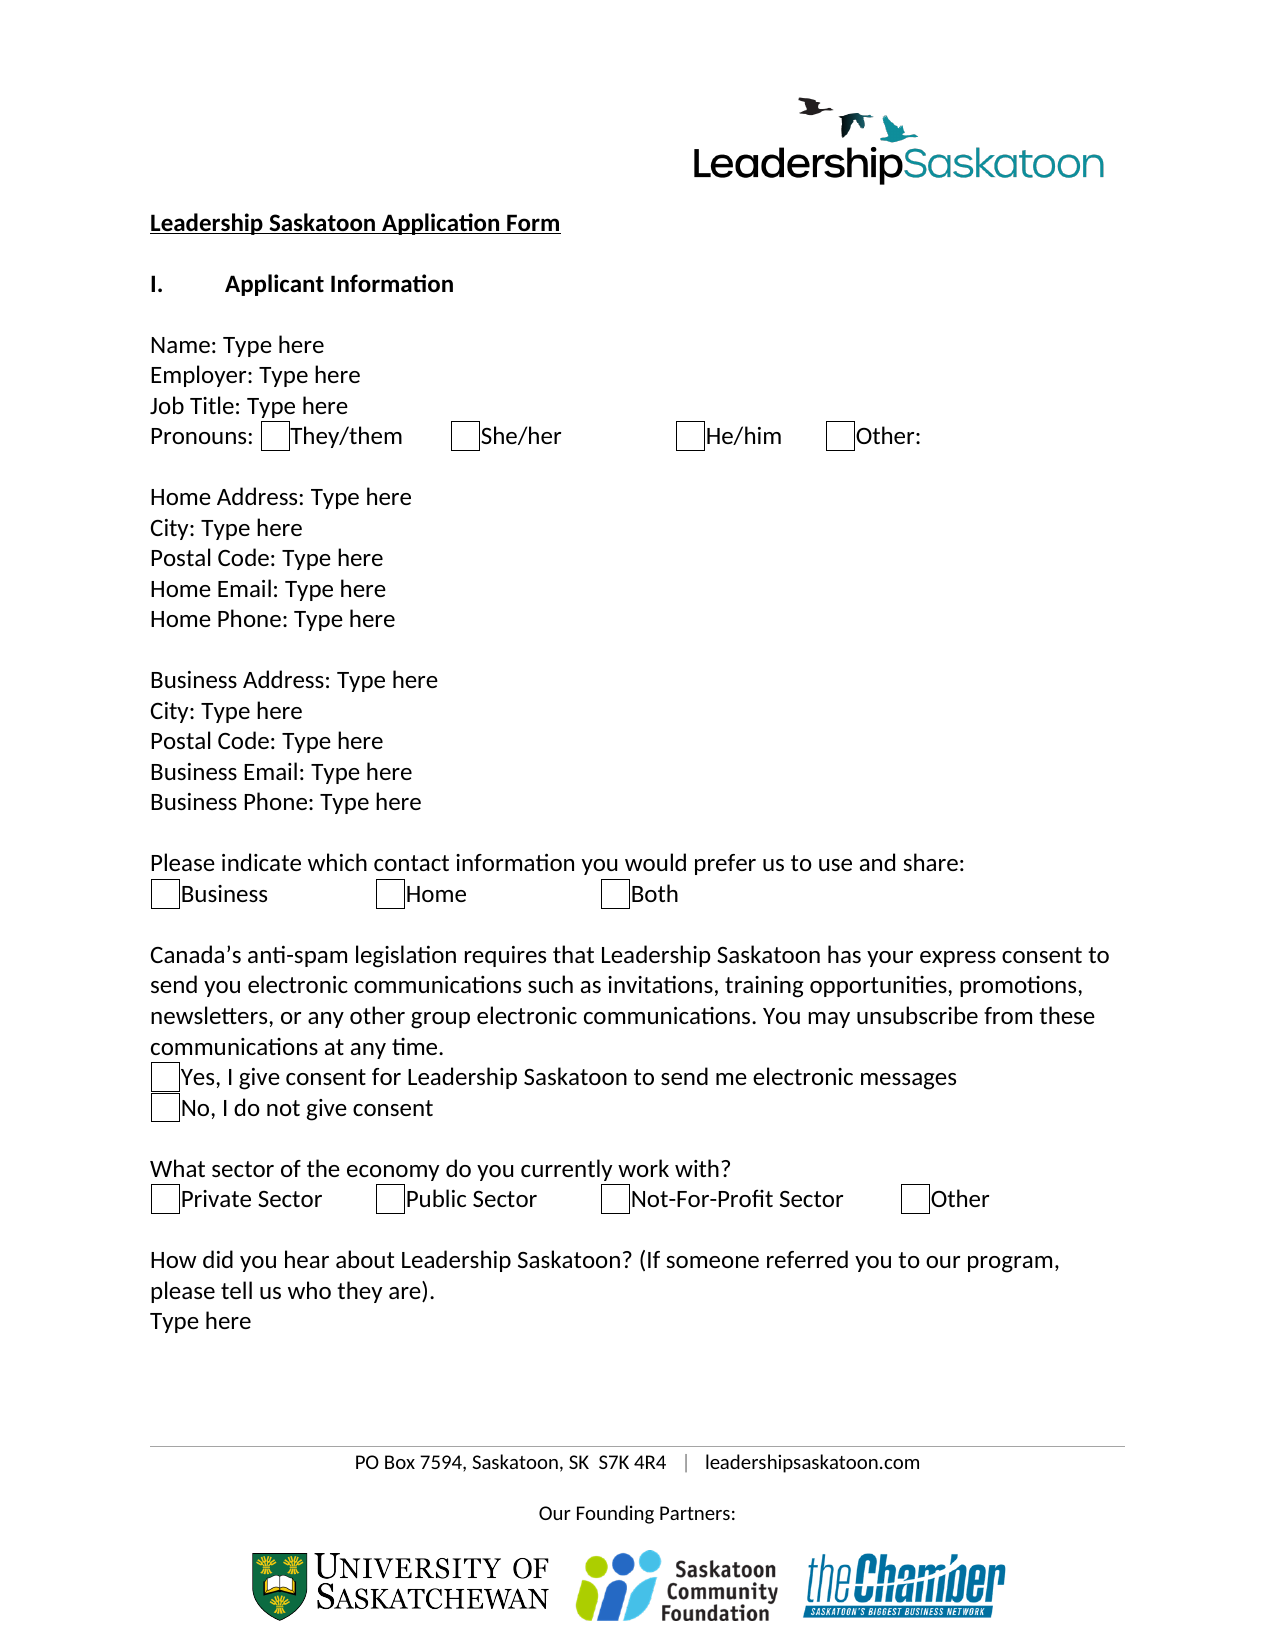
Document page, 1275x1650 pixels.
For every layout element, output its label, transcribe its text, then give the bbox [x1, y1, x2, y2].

text Business Address: Type here [150, 664, 1125, 695]
text Postal Code: Type here [150, 542, 1125, 573]
text Please indicate which contact information you would prefer us to use and share: [150, 848, 1125, 878]
text Home Email: Type here [150, 573, 1125, 603]
text Business Phone: Type here [150, 787, 1125, 817]
text City: Type here [150, 512, 1125, 542]
text City: Type here [150, 695, 1125, 726]
picture [252, 1553, 549, 1621]
text Business Home Both [150, 878, 1125, 909]
text Job Title: Type here [150, 390, 1125, 420]
text Leadership Saskatoon Application Form [150, 207, 1125, 237]
list Applicant Information [150, 268, 1125, 298]
text Type here [150, 1305, 1125, 1336]
picture [573, 1550, 778, 1621]
text Canada’s anti-spam legislation requires that Leadership Saskatoon has your express consent to send you electronic communications such as invitations, training opportunities, promotions, newsletters, or any other group electronic communications. You may unsubscribe from these communications at any time. [150, 939, 1125, 1061]
text Name: Type here [150, 329, 1125, 359]
text Pronouns: They/them She/her He/him Other: [150, 420, 1125, 451]
text Home Phone: Type here [150, 603, 1125, 634]
text No, I do not give consent [150, 1092, 1125, 1122]
text Postal Code: Type here [150, 726, 1125, 756]
text Business Email: Type here [150, 756, 1125, 787]
text What sector of the economy do you currently work with? [150, 1153, 1125, 1183]
text Yes, I give consent for Leadership Saskatoon to send me electronic messages [150, 1061, 1125, 1092]
text How did you hear about Leadership Saskatoon? (If someone referred you to our program, please tell us who they are). [150, 1244, 1125, 1305]
text Home Address: Type here [150, 481, 1125, 512]
text Private Sector Public Sector Not-For-Profit Sector Other [150, 1183, 1125, 1214]
text Employer: Type here [150, 359, 1125, 390]
picture [802, 1552, 1023, 1621]
picture [664, 75, 1125, 207]
